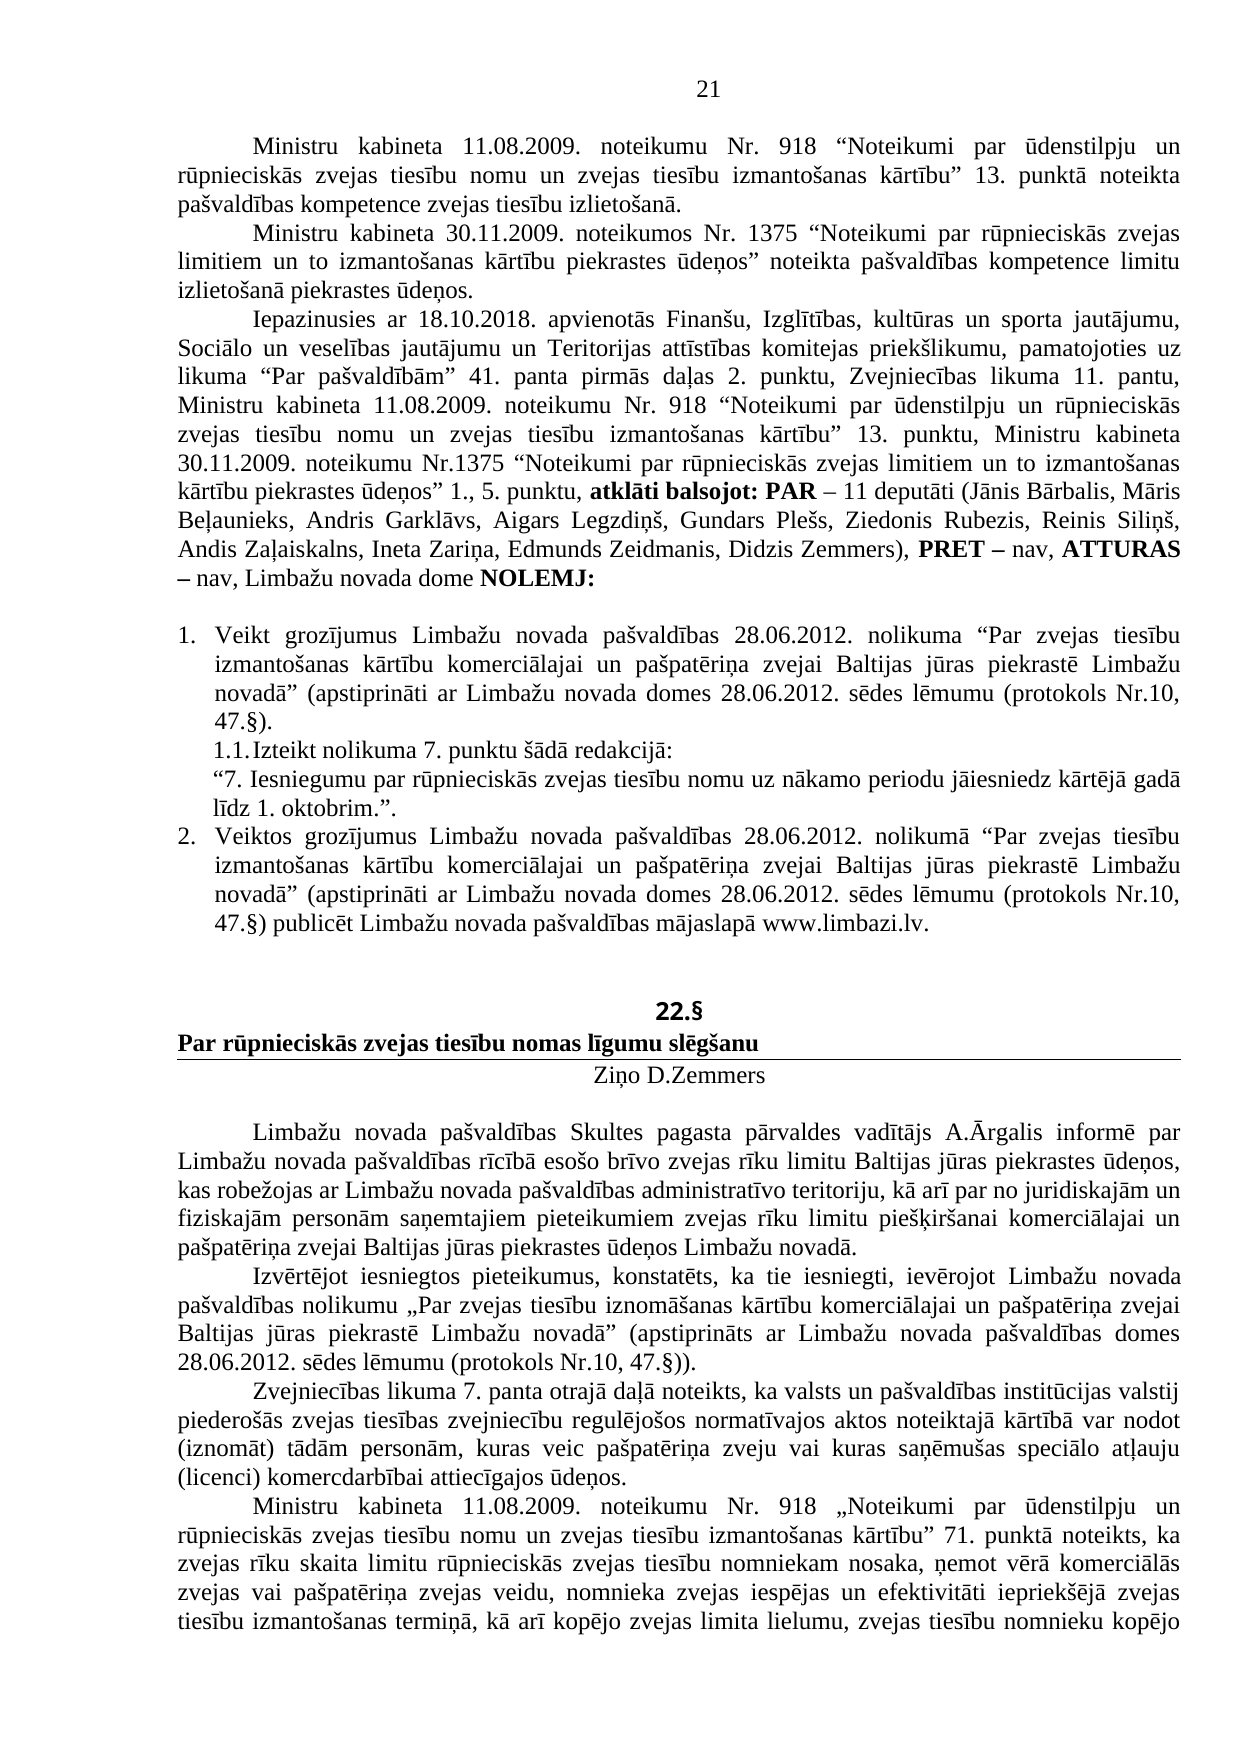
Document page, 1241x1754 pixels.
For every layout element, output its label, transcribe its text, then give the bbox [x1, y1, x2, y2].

text Limbažu novada pašvaldības Skultes pagasta pārvaldes vadītājs A.Ārgalis informē par Limbažu novada pašvaldības rīcībā esošo brīvo zvejas rīku limitu Baltijas jūras piekrastes ūdeņos, kas robežojas ar Limbažu novada pašvaldības administratīvo teritoriju, kā arī par no juridiskajām un fiziskajām personām saņemtajiem pieteikumiem zvejas rīku limitu piešķiršanai komerciālajai un pašpatēriņa zvejai Baltijas jūras piekrastes ūdeņos Limbažu novadā. [177, 1117, 1181, 1261]
list Izteikt nolikuma 7. punktu šādā redakcijā: [213, 735, 1181, 764]
text Ministru kabineta 30.11.2009. noteikumos Nr. 1375 “Noteikumi par rūpnieciskās zvejas limitiem un to izmantošanas kārtību piekrastes ūdeņos” noteikta pašvaldības kompetence limitu izlietošanā piekrastes ūdeņos. [177, 218, 1181, 304]
text Izvērtējot iesniegtos pieteikumus, konstatēts, ka tie iesniegti, ievērojot Limbažu novada pašvaldības nolikumu „Par zvejas tiesību iznomāšanas kārtību komerciālajai un pašpatēriņa zvejai Baltijas jūras piekrastē Limbažu novadā” (apstiprināts ar Limbažu novada pašvaldības domes 28.06.2012. sēdes lēmumu (protokols Nr.10, 47.§)). [177, 1261, 1181, 1376]
text 22.§ [177, 994, 1181, 1028]
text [177, 1491, 1181, 1635]
text Ziņo D.Zemmers [177, 1060, 1181, 1088]
text “7. Iesniegumu par rūpnieciskās zvejas tiesību nomu uz nākamo periodu jāiesniedz kārtējā gadā līdz 1. oktobrim.”. [213, 764, 1181, 821]
text Zvejniecības likuma 7. panta otrajā daļā noteikts, ka valsts un pašvaldības institūcijas valstij piederošās zvejas tiesības zvejniecību regulējošos normatīvajos aktos noteiktajā kārtībā var nodot (iznomāt) tādām personām, kuras veic pašpatēriņa zveju vai kuras saņēmušas speciālo atļauju (licenci) komercdarbībai attiecīgajos ūdeņos. [177, 1376, 1181, 1491]
text Iepazinusies ar 18.10.2018. apvienotās Finanšu, Izglītības, kultūras un sporta jautājumu, Sociālo un veselības jautājumu un Teritorijas attīstības komitejas priekšlikumu, pamatojoties uz likuma “Par pašvaldībām” 41. panta pirmās daļas 2. punktu, Zvejniecības likuma 11. pantu, Ministru kabineta 11.08.2009. noteikumu Nr. 918 “Noteikumi par ūdenstilpju un rūpnieciskās zvejas tiesību nomu un zvejas tiesību izmantošanas kārtību” 13. punktu, Ministru kabineta 30.11.2009. noteikumu Nr.1375 “Noteikumi par rūpnieciskās zvejas limitiem un to izmantošanas kārtību piekrastes ūdeņos” 1., 5. punktu, atklāti balsojot: PAR – 11 deputāti (Jānis Bārbalis, Māris Beļaunieks, Andris Garklāvs, Aigars Legzdiņš, Gundars Plešs, Ziedonis Rubezis, Reinis Siliņš, Andis Zaļaiskalns, Ineta Zariņa, Edmunds Zeidmanis, Didzis Zemmers), PRET – nav, ATTURAS – nav, Limbažu novada dome NOLEMJ: [177, 304, 1181, 591]
text Ministru kabineta 11.08.2009. noteikumu Nr. 918 “Noteikumi par ūdenstilpju un rūpnieciskās zvejas tiesību nomu un zvejas tiesību izmantošanas kārtību” 13. punktā noteikta pašvaldības kompetence zvejas tiesību izlietošanā. [177, 131, 1181, 218]
list Veikt grozījumus Limbažu novada pašvaldības 28.06.2012. nolikuma “Par zvejas tiesību izmantošanas kārtību komerciālajai un pašpatēriņa zvejai Baltijas jūras piekrastē Limbažu novadā” (apstiprināti ar Limbažu novada domes 28.06.2012. sēdes lēmumu (protokols Nr.10, 47.§). [177, 620, 1181, 735]
list Veiktos grozījumus Limbažu novada pašvaldības 28.06.2012. nolikumā “Par zvejas tiesību izmantošanas kārtību komerciālajai un pašpatēriņa zvejai Baltijas jūras piekrastē Limbažu novadā” (apstiprināti ar Limbažu novada domes 28.06.2012. sēdes lēmumu (protokols Nr.10, 47.§) publicēt Limbažu novada pašvaldības mājaslapā www.limbazi.lv. [177, 821, 1181, 936]
text Par rūpnieciskās zvejas tiesību nomas līgumu slēgšanu [177, 1028, 1181, 1059]
